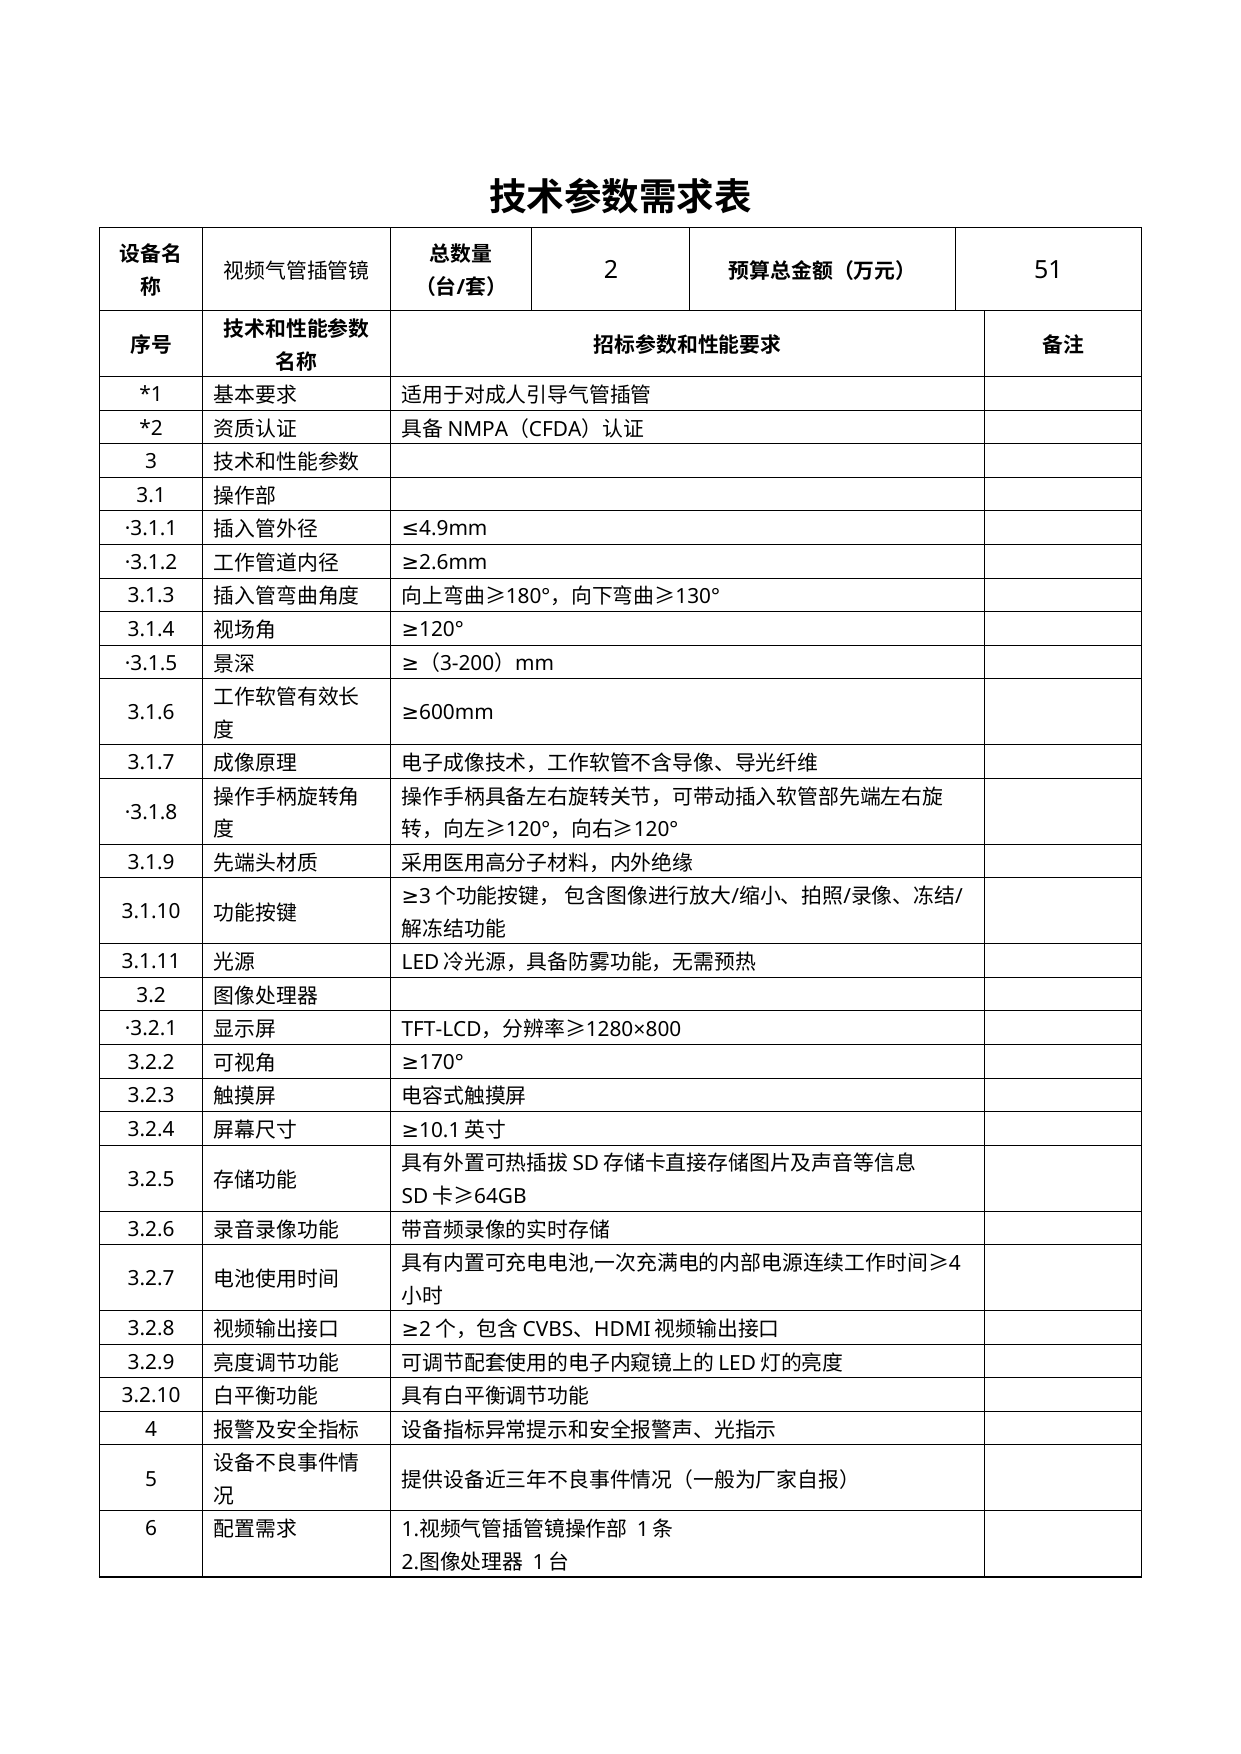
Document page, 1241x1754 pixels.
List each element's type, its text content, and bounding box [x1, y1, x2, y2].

table_cell 先端头材质 [203, 845, 390, 877]
table_cell 视场角 [203, 612, 390, 644]
table_cell LED冷光源，具备防雾功能，无需预热 [391, 944, 984, 977]
table_cell 电容式触摸屏 [391, 1079, 984, 1111]
table_cell 总数量 （台/套） [391, 228, 531, 310]
table_cell 设备指标异常提示和安全报警声、光指示 [391, 1412, 984, 1444]
table_cell 设备不良事件情况 [203, 1445, 390, 1510]
table_cell [985, 377, 1141, 410]
table_cell 3.2 [100, 978, 202, 1010]
table_cell [391, 478, 984, 510]
table_cell 4 [100, 1412, 202, 1444]
table_cell 3.1.9 [100, 845, 202, 877]
table_cell 功能按键 [203, 878, 390, 943]
table_cell [985, 944, 1141, 977]
table_cell 招标参数和性能要求 [391, 311, 984, 376]
table_cell [985, 612, 1141, 644]
table_cell 具有白平衡调节功能 [391, 1378, 984, 1411]
table_cell 3.1.11 [100, 944, 202, 977]
table_cell 工作管道内径 [203, 545, 390, 577]
table_cell [391, 978, 984, 1010]
table_cell 3.1.6 [100, 679, 202, 744]
table_cell [985, 511, 1141, 544]
table_cell 2 [532, 228, 689, 310]
table_cell 电池使用时间 [203, 1245, 390, 1310]
table_cell 设备名称 [100, 228, 202, 310]
table_cell 具有内置可充电电池,一次充满电的内部电源连续工作时间≥4小时 [391, 1245, 984, 1310]
table_cell ≥（3-200）mm [391, 646, 984, 678]
table_cell [985, 1345, 1141, 1377]
table_cell 插入管弯曲角度 [203, 579, 390, 611]
table_cell 可调节配套使用的电子内窥镜上的LED灯的亮度 [391, 1345, 984, 1377]
table_cell [985, 646, 1141, 678]
table_cell 配置需求 [203, 1511, 390, 1576]
table_cell 3.2.8 [100, 1311, 202, 1344]
table_cell [985, 745, 1141, 778]
table_cell 适用于对成人引导气管插管 [391, 377, 984, 410]
table_cell *1 [100, 377, 202, 410]
table_cell 电子成像技术，工作软管不含导像、导光纤维 [391, 745, 984, 778]
table_cell 3 [100, 444, 202, 477]
table_cell [985, 1412, 1141, 1444]
table_cell 3.1.4 [100, 612, 202, 644]
table_cell [985, 1245, 1141, 1310]
table_cell ·3.2.1 [100, 1011, 202, 1044]
table_cell ≥2.6mm [391, 545, 984, 577]
table_cell 技术和性能参数名称 [203, 311, 390, 376]
table_cell [985, 779, 1141, 844]
table_cell 录音录像功能 [203, 1212, 390, 1244]
table_cell [985, 679, 1141, 744]
table_cell 成像原理 [203, 745, 390, 778]
table_cell [985, 1112, 1141, 1144]
table_cell 操作部 [203, 478, 390, 510]
table_cell *2 [100, 411, 202, 443]
table_cell ·3.1.5 [100, 646, 202, 678]
table_cell ≥170° [391, 1045, 984, 1077]
table_cell 显示屏 [203, 1011, 390, 1044]
table_cell ≥600mm [391, 679, 984, 744]
table_cell [985, 1079, 1141, 1111]
table_cell 3.1.7 [100, 745, 202, 778]
table_cell 3.1 [100, 478, 202, 510]
table_cell 具有外置可热插拔SD存储卡直接存储图片及声音等信息 SD卡≥64GB [391, 1146, 984, 1211]
table_cell 3.2.4 [100, 1112, 202, 1144]
table_cell 操作手柄具备左右旋转关节，可带动插入软管部先端左右旋转，向左≥120°，向右≥120° [391, 779, 984, 844]
table_cell ·3.1.1 [100, 511, 202, 544]
table_cell 3.2.10 [100, 1378, 202, 1411]
table_cell 视频气管插管镜 [203, 228, 390, 310]
table_cell 报警及安全指标 [203, 1412, 390, 1444]
table_cell 具备NMPA（CFDA）认证 [391, 411, 984, 443]
table_cell 屏幕尺寸 [203, 1112, 390, 1144]
table_cell 预算总金额（万元） [690, 228, 955, 310]
table_cell 3.2.2 [100, 1045, 202, 1077]
table_cell [985, 978, 1141, 1010]
table_cell 6 [100, 1511, 202, 1576]
table_cell ≥2个，包含CVBS、HDMI视频输出接口 [391, 1311, 984, 1344]
table_cell ≥10.1英寸 [391, 1112, 984, 1144]
table_cell [985, 1445, 1141, 1510]
table_cell 3.1.10 [100, 878, 202, 943]
table_cell 带音频录像的实时存储 [391, 1212, 984, 1244]
table_cell 操作手柄旋转角度 [203, 779, 390, 844]
table_cell 5 [100, 1445, 202, 1510]
table_cell 存储功能 [203, 1146, 390, 1211]
table_cell [985, 1011, 1141, 1044]
table_cell 资质认证 [203, 411, 390, 443]
table_cell [985, 1146, 1141, 1211]
table_cell 3.2.5 [100, 1146, 202, 1211]
table_cell [985, 579, 1141, 611]
table_cell 视频输出接口 [203, 1311, 390, 1344]
table_cell [985, 411, 1141, 443]
table_cell 提供设备近三年不良事件情况（一般为厂家自报） [391, 1445, 984, 1510]
table_cell TFT-LCD，分辨率≥1280×800 [391, 1011, 984, 1044]
table_cell ·3.1.8 [100, 779, 202, 844]
table_cell 向上弯曲≥180°，向下弯曲≥130° [391, 579, 984, 611]
table_cell 光源 [203, 944, 390, 977]
table_cell [985, 845, 1141, 877]
table_header 技术参数需求表 [99, 162, 1141, 227]
table_cell 触摸屏 [203, 1079, 390, 1111]
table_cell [391, 1511, 984, 1576]
table_cell [985, 878, 1141, 943]
table_cell 技术和性能参数 [203, 444, 390, 477]
table_cell [985, 478, 1141, 510]
table_cell 工作软管有效长度 [203, 679, 390, 744]
table_cell [391, 444, 984, 477]
table_cell ≥3个功能按键， 包含图像进行放大/缩小、拍照/录像、冻结/解冻结功能 [391, 878, 984, 943]
table_cell ≥120° [391, 612, 984, 644]
table_cell [985, 1045, 1141, 1077]
table_cell 3.2.9 [100, 1345, 202, 1377]
table_cell 采用医用高分子材料，内外绝缘 [391, 845, 984, 877]
table_cell 可视角 [203, 1045, 390, 1077]
table_cell 图像处理器 [203, 978, 390, 1010]
table_cell 备注 [985, 311, 1141, 376]
table_cell 景深 [203, 646, 390, 678]
table_cell ≤4.9mm [391, 511, 984, 544]
table_cell 3.2.6 [100, 1212, 202, 1244]
table_cell 白平衡功能 [203, 1378, 390, 1411]
table_cell 51 [956, 228, 1141, 310]
table_cell ·3.1.2 [100, 545, 202, 577]
table_cell 基本要求 [203, 377, 390, 410]
table_cell 亮度调节功能 [203, 1345, 390, 1377]
table_cell [985, 1378, 1141, 1411]
table_cell [985, 1511, 1141, 1576]
table_cell 序号 [100, 311, 202, 376]
table_cell 3.2.7 [100, 1245, 202, 1310]
table_cell 3.2.3 [100, 1079, 202, 1111]
table_cell [985, 1212, 1141, 1244]
table_cell 插入管外径 [203, 511, 390, 544]
table_cell 3.1.3 [100, 579, 202, 611]
table_cell [985, 545, 1141, 577]
table_cell [985, 444, 1141, 477]
table_cell [985, 1311, 1141, 1344]
